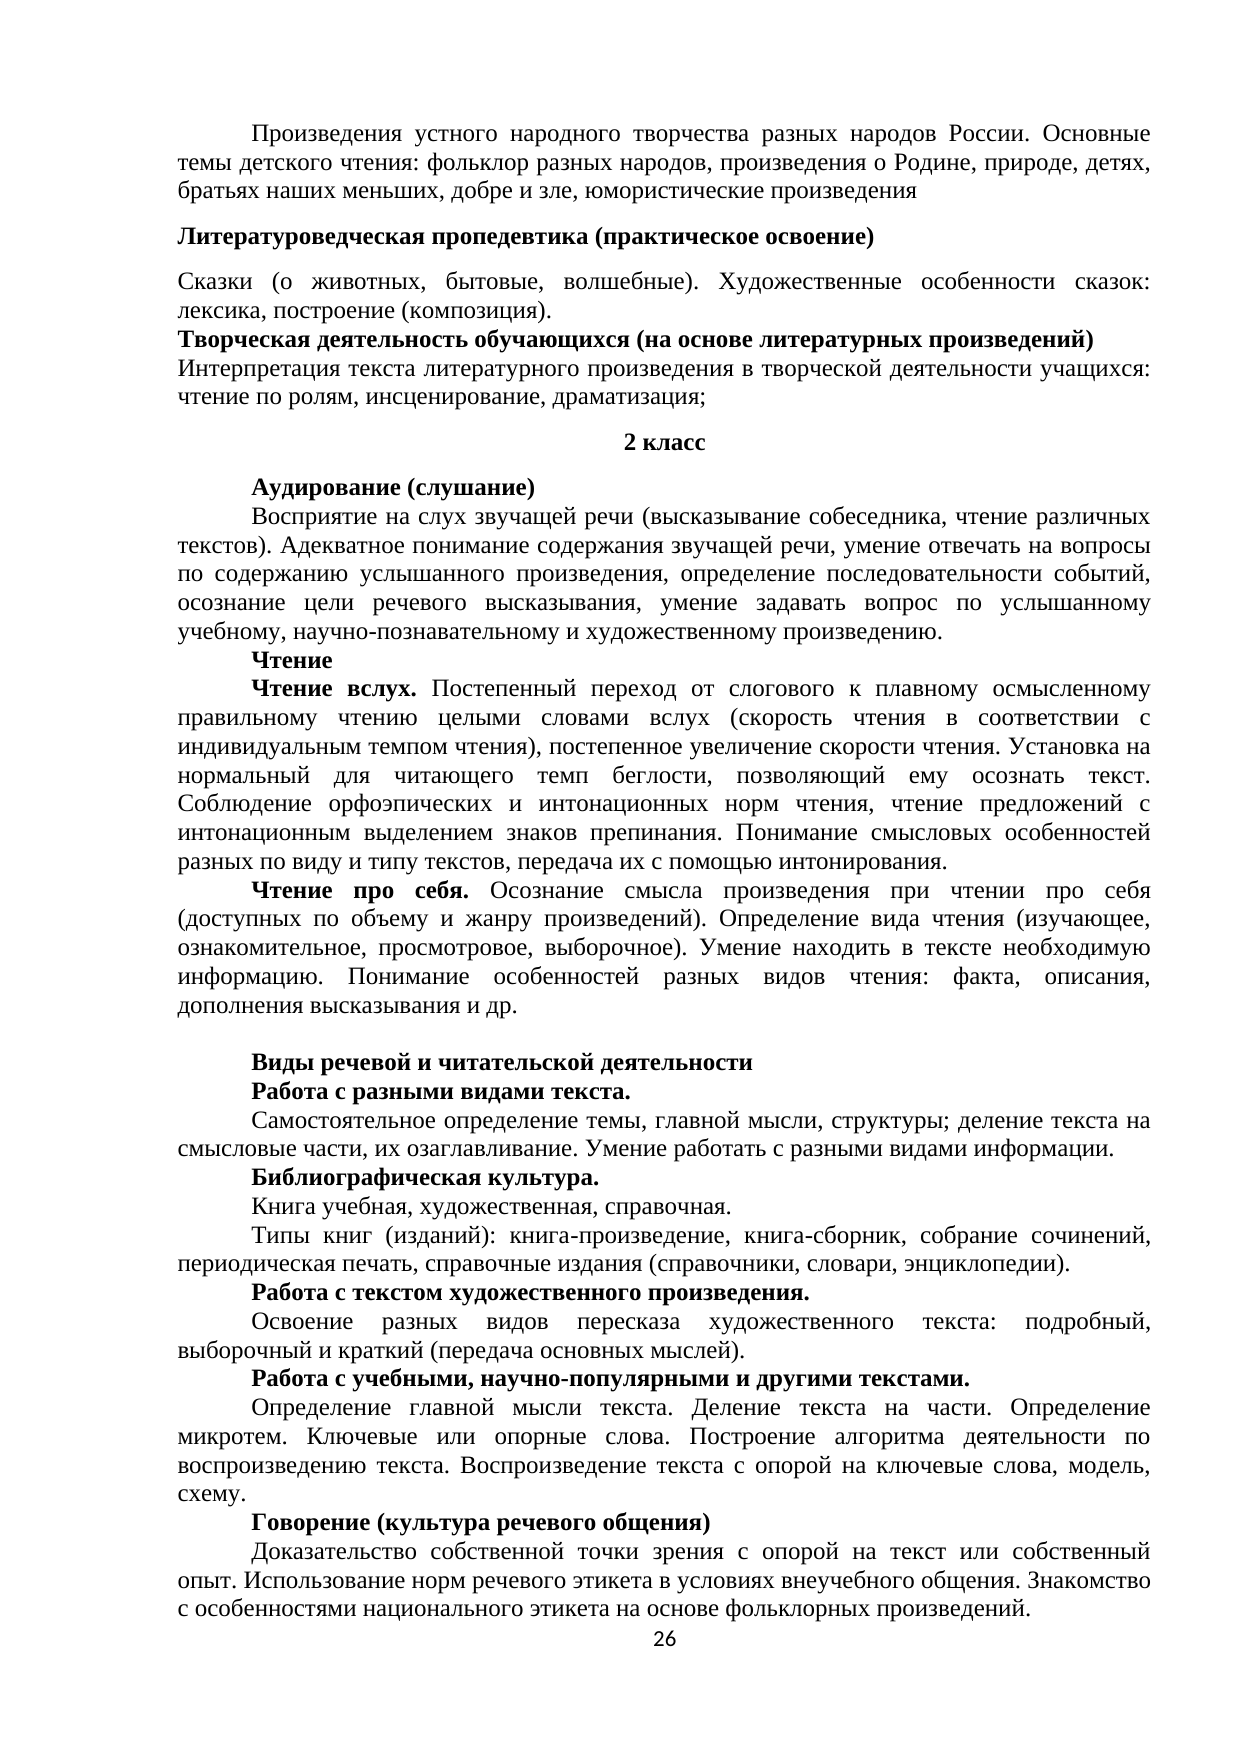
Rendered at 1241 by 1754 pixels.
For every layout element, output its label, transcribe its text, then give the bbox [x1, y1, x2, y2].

text Работа с разными видами текста. [177, 1076, 1152, 1105]
text Самостоятельное определение темы, главной мысли, структуры; деление текста на смысловые части, их озаглавливание. Умение работать с разными видами информации. [177, 1105, 1152, 1162]
text Библиографическая культура. [177, 1162, 1152, 1191]
text Сказки (о животных, бытовые, волшебные). Художественные особенности сказок: лексика, построение (композиция). [177, 266, 1152, 324]
text Книга учебная, художественная, справочная. [177, 1191, 1152, 1220]
text Освоение разных видов пересказа художественного текста: подробный, выборочный и краткий (передача основных мыслей). [177, 1306, 1152, 1363]
text Работа с учебными, научно-популярными и другими текстами. [177, 1363, 1152, 1392]
text Доказательство собственной точки зрения с опорой на текст или собственный опыт. Использование норм речевого этикета в условиях внеучебного общения. Знакомство с особенностями национального этикета на основе фольклорных произведений. [177, 1536, 1152, 1622]
text Литературоведческая пропедевтика (практическое освоение) [177, 221, 1152, 250]
text 2 класс [177, 427, 1152, 456]
text Работа с текстом художественного произведения. [177, 1277, 1152, 1306]
text Чтение вслух. Постепенный переход от слогового к плавному осмысленному правильному чтению целыми словами вслух (скорость чтения в соответствии с индивидуальным темпом чтения), постепенное увеличение скорости чтения. Установка на нормальный для читающего темп беглости, позволяющий ему осознать текст. Соблюдение орфоэпических и интонационных норм чтения, чтение предложений с интонационным выделением знаков препинания. Понимание смысловых особенностей разных по виду и типу текстов, передача их с помощью интонирования. [177, 673, 1152, 875]
text Чтение [177, 645, 1152, 673]
text Произведения устного народного творчества разных народов России. Основные темы детского чтения: фольклор разных народов, произведения о Родине, природе, детях, братьях наших меньших, добре и зле, юмористические произведения [177, 118, 1152, 204]
text Творческая деятельность обучающихся (на основе литературных произведений) [177, 324, 1152, 353]
text Интерпретация текста литературного произведения в творческой деятельности учащихся: чтение по ролям, инсценирование, драматизация; [177, 353, 1152, 410]
text Определение главной мысли текста. Деление текста на части. Определение микротем. Ключевые или опорные слова. Построение алгоритма деятельности по воспроизведению текста. Воспроизведение текста с опорой на ключевые слова, модель, схему. [177, 1392, 1152, 1507]
text Восприятие на слух звучащей речи (высказывание собеседника, чтение различных текстов). Адекватное понимание содержания звучащей речи, умение отвечать на вопросы по содержанию услышанного произведения, определение последовательности событий, осознание цели речевого высказывания, умение задавать вопрос по услышанному учебному, научно-познавательному и художественному произведению. [177, 501, 1152, 645]
text Аудирование (слушание) [177, 472, 1152, 501]
text Виды речевой и читательской деятельности [177, 1047, 1152, 1076]
text Чтение про себя. Осознание смысла произведения при чтении про себя (доступных по объему и жанру произведений). Определение вида чтения (изучающее, ознакомительное, просмотровое, выборочное). Умение находить в тексте необходимую информацию. Понимание особенностей разных видов чтения: факта, описания, дополнения высказывания и др. [177, 875, 1152, 1018]
text Типы книг (изданий): книга-произведение, книга-сборник, собрание сочинений, периодическая печать, справочные издания (справочники, словари, энциклопедии). [177, 1220, 1152, 1277]
text Говорение (культура речевого общения) [177, 1507, 1152, 1536]
